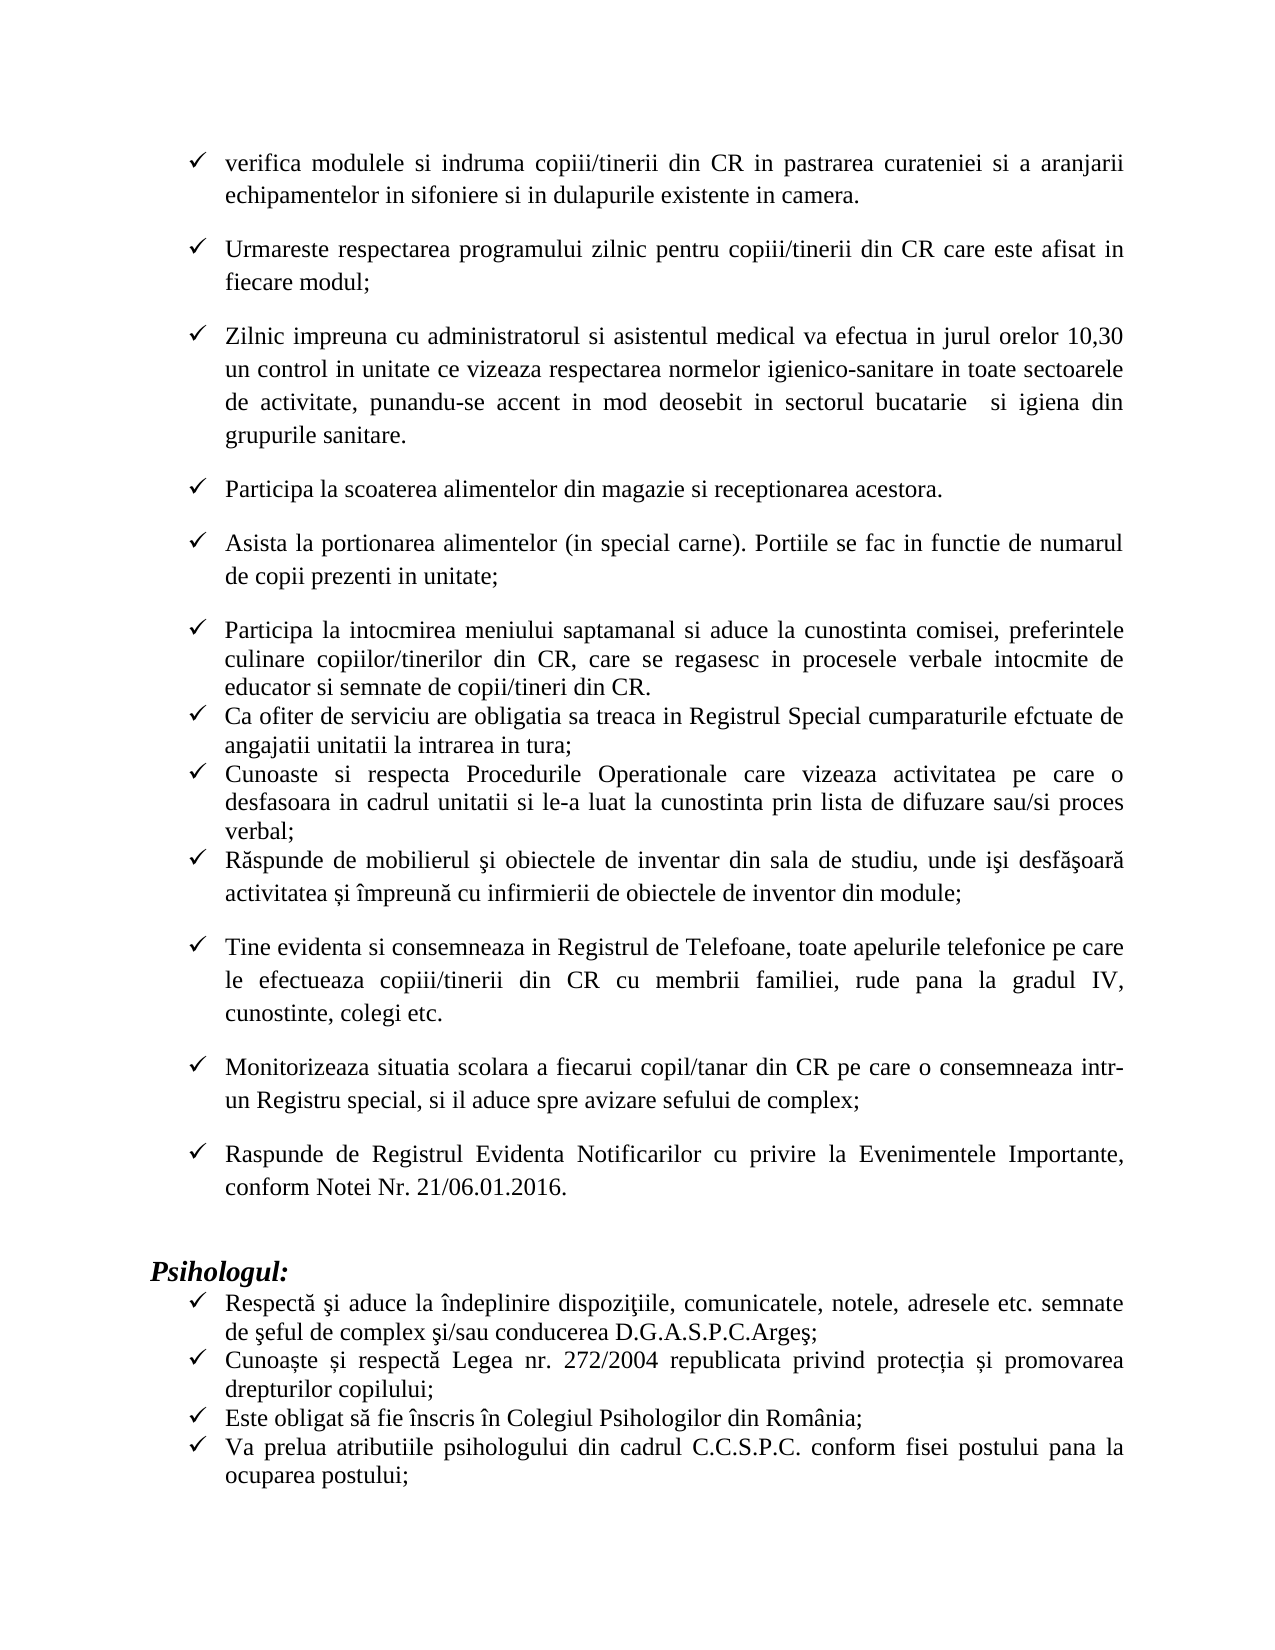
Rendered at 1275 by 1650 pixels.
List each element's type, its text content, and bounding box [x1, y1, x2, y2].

list Urmareste respectarea programului zilnic pentru copiii/tinerii din CR care este afisat in fiecare modul; [187, 234, 1125, 296]
list Respectă şi aduce la îndeplinire dispoziţiile, comunicatele, notele, adresele etc. semnate de şeful de complex şi/sau conducerea D.G.A.S.P.C.Argeş; [187, 1288, 1125, 1345]
list Participa la intocmirea meniului saptamanal si aduce la cunostinta comisei, preferintele culinare copiilor/tinerilor din CR, care se regasesc in procesele verbale intocmite de educator si semnate de copii/tineri din CR. [187, 615, 1125, 701]
list Monitorizeaza situatia scolara a fiecarui copil/tanar din CR pe care o consemneaza intr-un Registru special, si il aduce spre avizare sefului de complex; [187, 1052, 1125, 1113]
list Va prelua atributiile psihologului din cadrul C.C.S.P.C. conform fisei postului pana la ocuparea postului; [187, 1432, 1125, 1489]
list Tine evidenta si consemneaza in Registrul de Telefoane, toate apelurile telefonice pe care le efectueaza copiii/tinerii din CR cu membrii familiei, rude pana la gradul IV, cunostinte, colegi etc. [187, 932, 1125, 1027]
list Raspunde de Registrul Evidenta Notificarilor cu privire la Evenimentele Importante, conform Notei Nr. 21/06.01.2016. [187, 1139, 1125, 1200]
list Cunoaste si respecta Procedurile Operationale care vizeaza activitatea pe care o desfasoara in cadrul unitatii si le-a luat la cunostinta prin lista de difuzare sau/si proces verbal; [187, 759, 1125, 845]
list Este obligat să fie înscris în Colegiul Psihologilor din România; [187, 1403, 1125, 1432]
list Zilnic impreuna cu administratorul si asistentul medical va efectua in jurul orelor 10,30 un control in unitate ce vizeaza respectarea normelor igienico-sanitare in toate sectoarele de activitate, punandu-se accent in mod deosebit in sectorul bucatarie si igiena din grupurile sanitare. [187, 321, 1125, 449]
list Răspunde de mobilierul şi obiectele de inventar din sala de studiu, unde işi desfăşoară activitatea și împreună cu infirmierii de obiectele de inventor din module; [187, 845, 1125, 907]
list verifica modulele si indruma copiii/tinerii din CR in pastrarea curateniei si a aranjarii echipamentelor in sifoniere si in dulapurile existente in camera. [187, 148, 1125, 209]
list Participa la scoaterea alimentelor din magazie si receptionarea acestora. [187, 474, 1125, 503]
text Psihologul: [150, 1254, 1125, 1288]
list Asista la portionarea alimentelor (in special carne). Portiile se fac in functie de numarul de copii prezenti in unitate; [187, 528, 1125, 590]
list Cunoaște și respectă Legea nr. 272/2004 republicata privind protecția și promovarea drepturilor copilului; [187, 1345, 1125, 1403]
list Ca ofiter de serviciu are obligatia sa treaca in Registrul Special cumparaturile efctuate de angajatii unitatii la intrarea in tura; [187, 701, 1125, 759]
